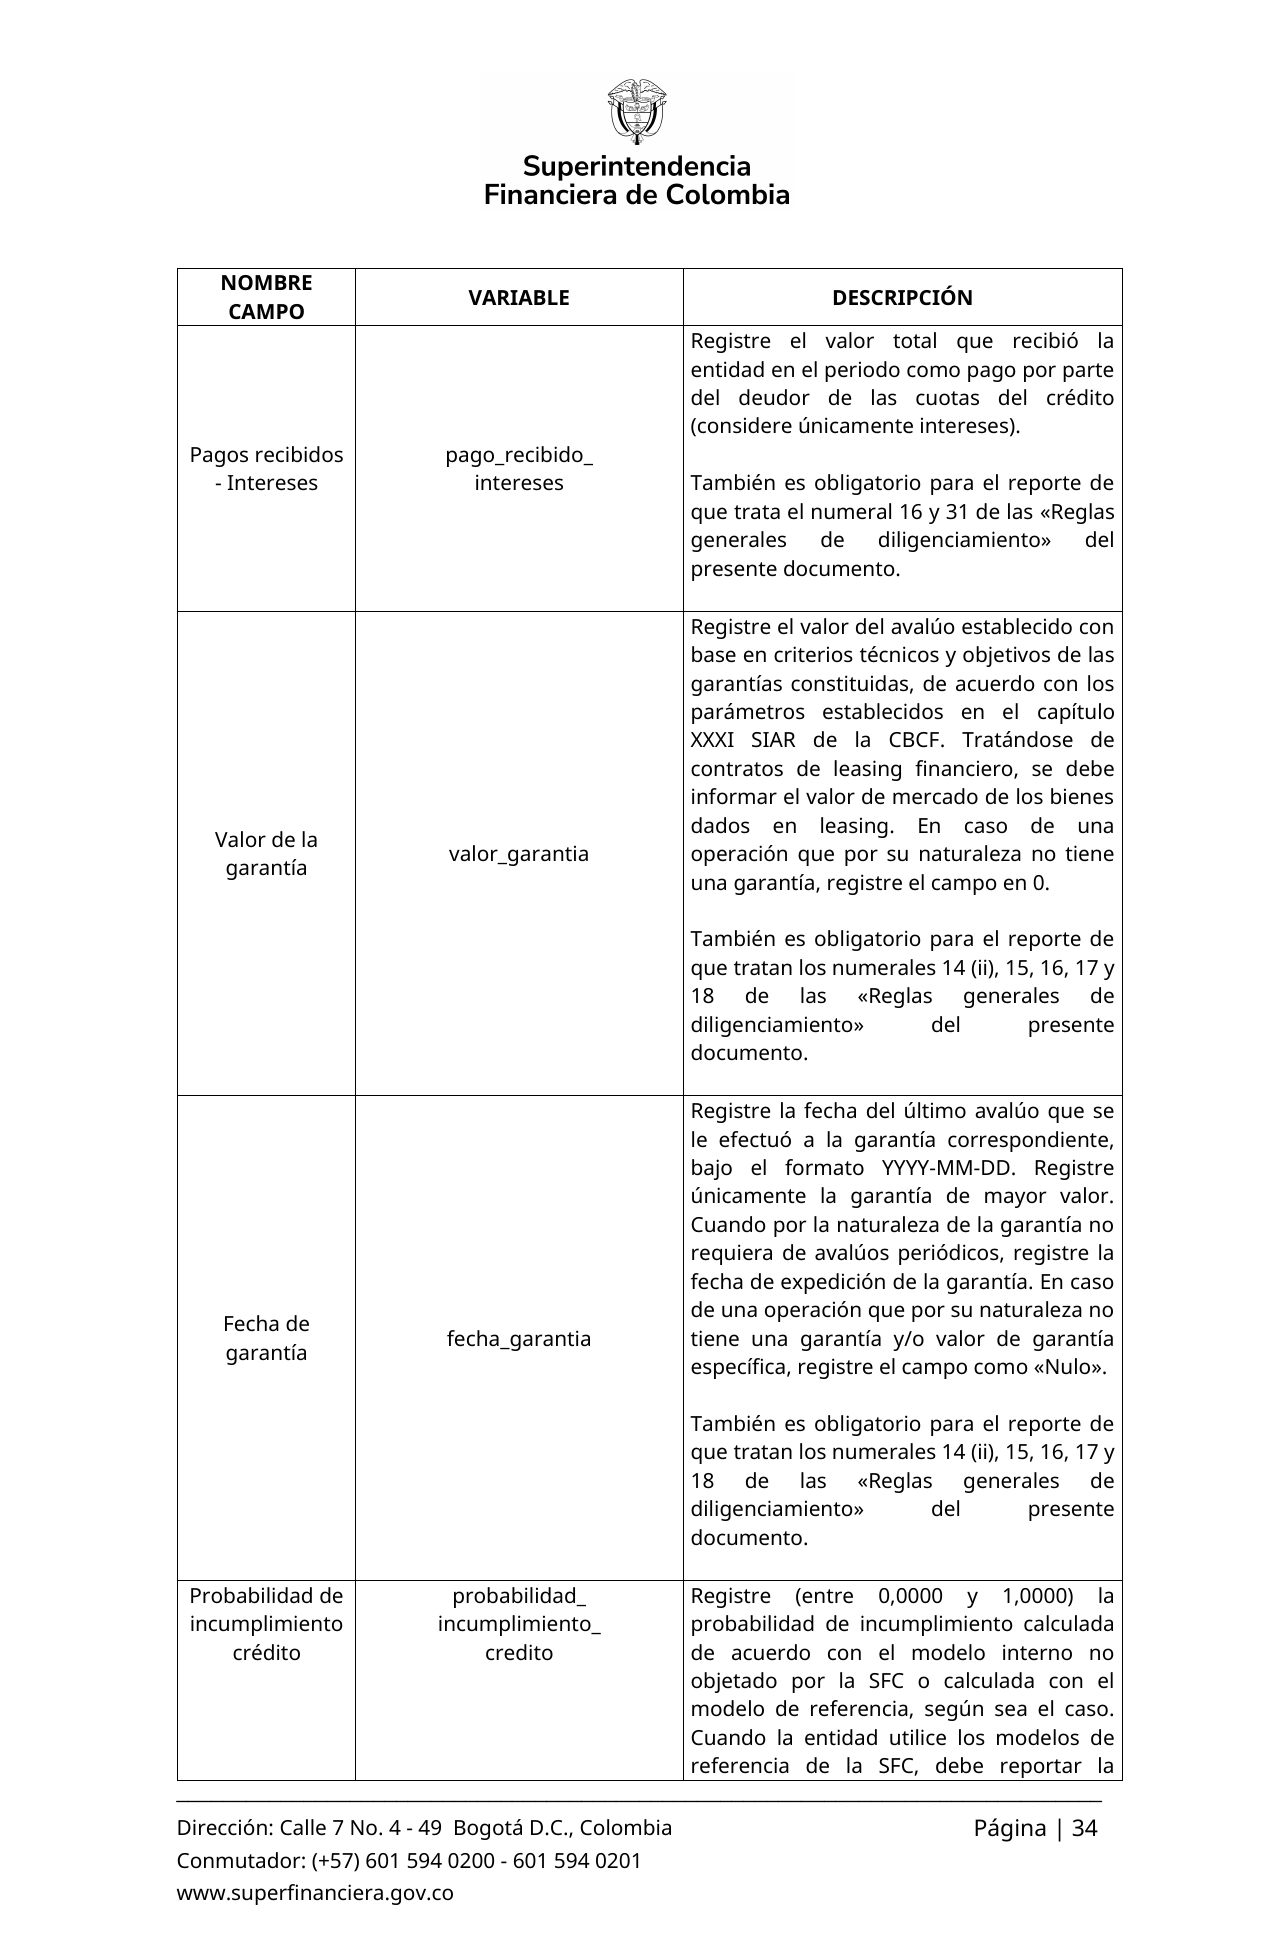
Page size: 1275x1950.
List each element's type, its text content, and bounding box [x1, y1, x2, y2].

table_cell pago_recibido_ intereses [356, 326, 683, 611]
table_cell Valor de la garantía [178, 612, 355, 1095]
table_cell valor_garantia [356, 612, 683, 1095]
table_cell Registre el valor total que recibió la entidad en el periodo como pago por parte del deudor de las cuotas del crédito (considere únicamente intereses). También es obligatorio para el reporte de que trata el numeral 16 y 31 de las «Reglas generales de diligenciamiento» del presente documento. [684, 326, 1122, 611]
table_cell Fecha de garantía [178, 1096, 355, 1580]
table_cell Pagos recibidos - Intereses [178, 326, 355, 611]
table_cell probabilidad_ incumplimiento_ credito [356, 1581, 683, 1780]
picture [480, 73, 795, 212]
table_cell Registre la fecha del último avalúo que se le efectuó a la garantía correspondiente, bajo el formato YYYY-MM-DD. Registre únicamente la garantía de mayor valor. Cuando por la naturaleza de la garantía no requiera de avalúos periódicos, registre la fecha de expedición de la garantía. En caso de una operación que por su naturaleza no tiene una garantía y/o valor de garantía específica, registre el campo como «Nulo». También es obligatorio para el reporte de que tratan los numerales 14 (ii), 15, 16, 17 y 18 de las «Reglas generales de diligenciamiento» del presente documento. [684, 1096, 1122, 1580]
table_cell fecha_garantia [356, 1096, 683, 1580]
table_header NOMBRE CAMPO [178, 269, 355, 325]
table_cell Probabilidad de incumplimiento crédito [178, 1581, 355, 1780]
table_header VARIABLE [356, 269, 683, 325]
table_cell Registre el valor del avalúo establecido con base en criterios técnicos y objetivos de las garantías constituidas, de acuerdo con los parámetros establecidos en el capítulo XXXI SIAR de la CBCF. Tratándose de contratos de leasing financiero, se debe informar el valor de mercado de los bienes dados en leasing. En caso de una operación que por su naturaleza no tiene una garantía, registre el campo en 0. También es obligatorio para el reporte de que tratan los numerales 14 (ii), 15, 16, 17 y 18 de las «Reglas generales de diligenciamiento» del presente documento. [684, 612, 1122, 1095]
table_header DESCRIPCIÓN [684, 269, 1122, 325]
